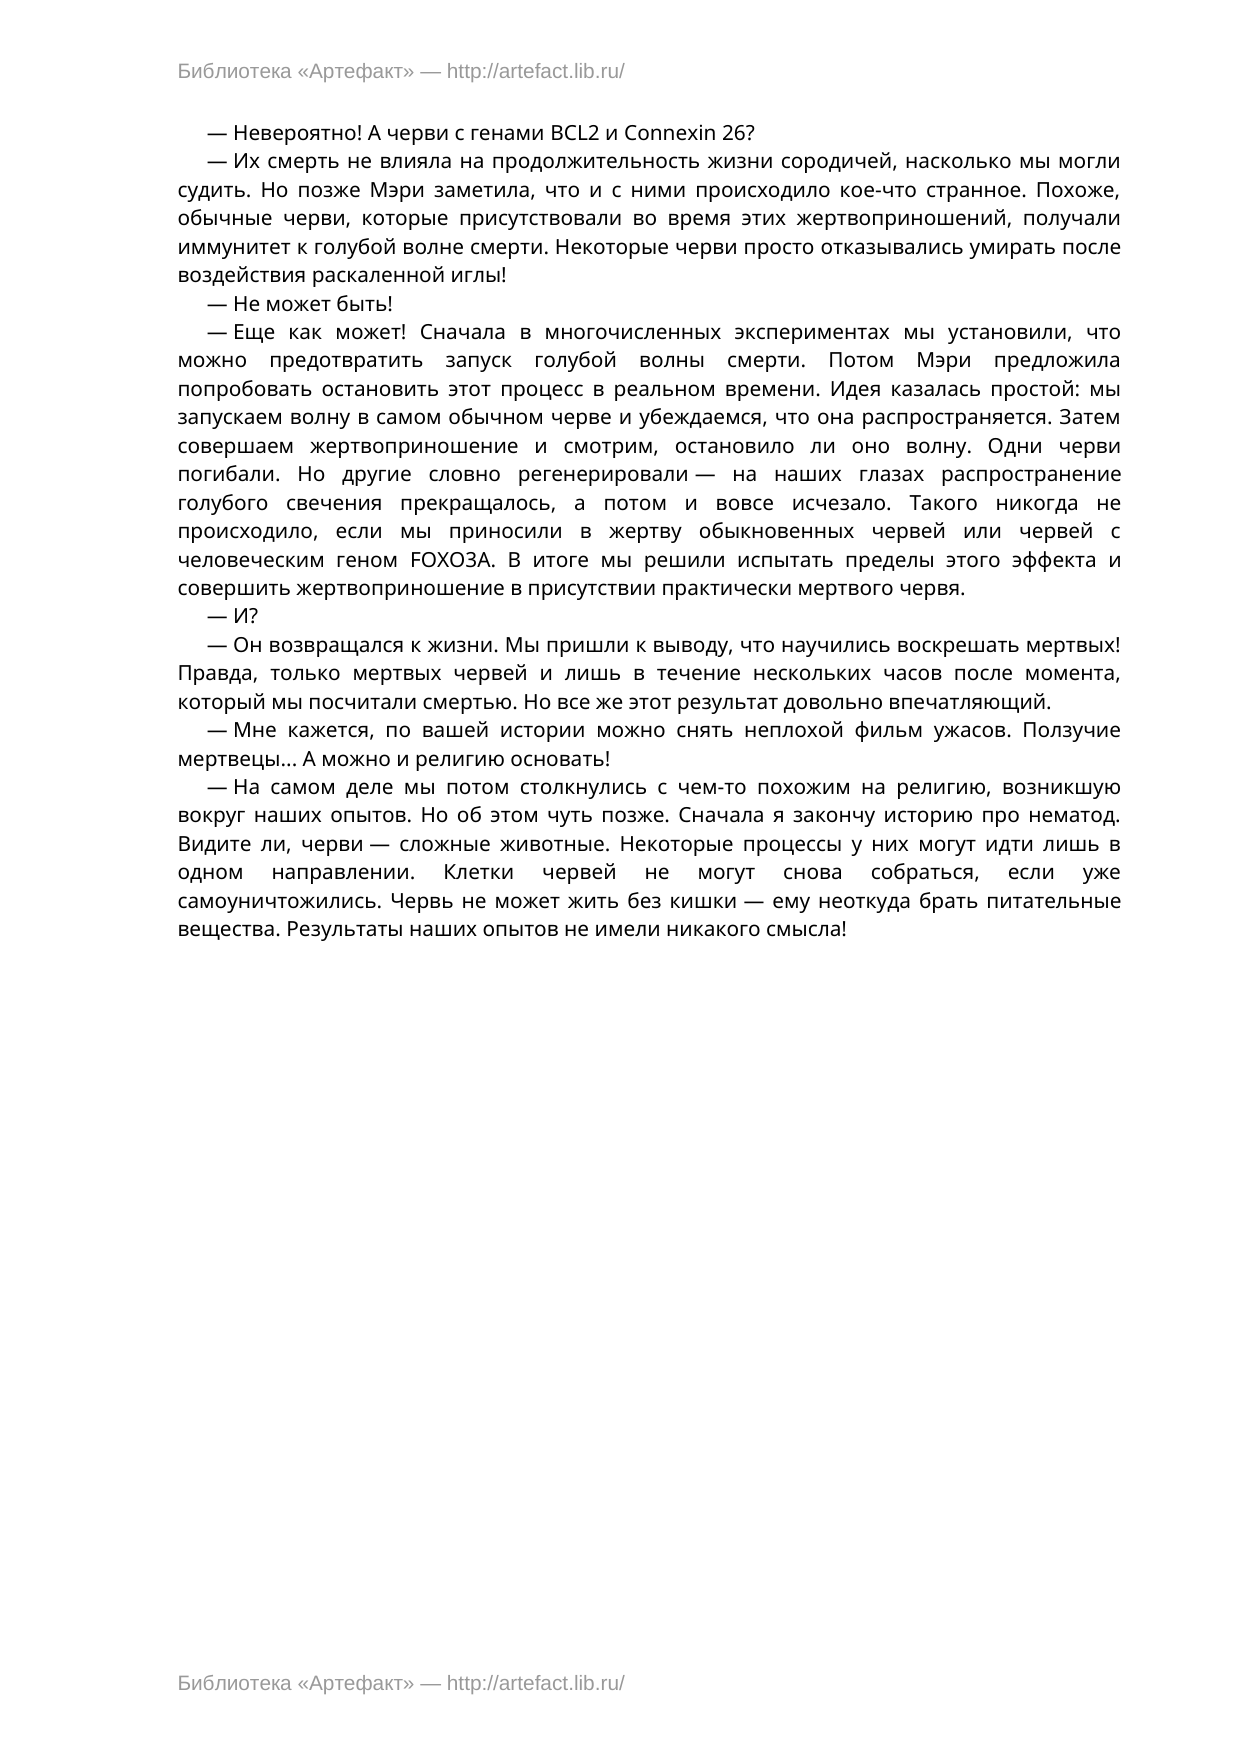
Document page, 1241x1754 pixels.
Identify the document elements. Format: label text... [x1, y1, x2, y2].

text — И? [177, 602, 1122, 630]
text — Их смерть не влияла на продолжительность жизни сородичей, насколько мы могли судить. Но позже Мэри заметила, что и с ними происходило кое-что странное. Похоже, обычные черви, которые присутствовали во время этих жертвоприношений, получали иммунитет к голубой волне смерти. Некоторые черви просто отказывались умирать после воздействия раскаленной иглы! [177, 147, 1122, 289]
text — Он возвращался к жизни. Мы пришли к выводу, что научились воскрешать мертвых! Правда, только мертвых червей и лишь в течение нескольких часов после момента, который мы посчитали смертью. Но все же этот результат довольно впечатляющий. [177, 630, 1122, 715]
text — Невероятно! А черви с генами BCL2 и Connexin 26? [177, 118, 1122, 147]
text — Не может быть! [177, 289, 1122, 317]
text — Еще как может! Сначала в многочисленных экспериментах мы установили, что можно предотвратить запуск голубой волны смерти. Потом Мэри предложила попробовать остановить этот процесс в реальном времени. Идея казалась простой: мы запускаем волну в самом обычном черве и убеждаемся, что она распространяется. Затем совершаем жертвоприношение и смотрим, остановило ли оно волну. Одни черви погибали. Но другие словно регенерировали — на наших глазах распространение голубого свечения прекращалось, а потом и вовсе исчезало. Такого никогда не происходило, если мы приносили в жертву обыкновенных червей или червей с человеческим геном FOXO3A. В итоге мы решили испытать пределы этого эффекта и совершить жертвоприношение в присутствии практически мертвого червя. [177, 317, 1122, 602]
text — На самом деле мы потом столкнулись с чем-то похожим на религию, возникшую вокруг наших опытов. Но об этом чуть позже. Сначала я закончу историю про нематод. Видите ли, черви — сложные животные. Некоторые процессы у них могут идти лишь в одном направлении. Клетки червей не могут снова собраться, если уже самоуничтожились. Червь не может жить без кишки — ему неоткуда брать питательные вещества. Результаты наших опытов не имели никакого смысла! [177, 772, 1122, 943]
text — Мне кажется, по вашей истории можно снять неплохой фильм ужасов. Ползучие мертвецы... А можно и религию основать! [177, 715, 1122, 772]
